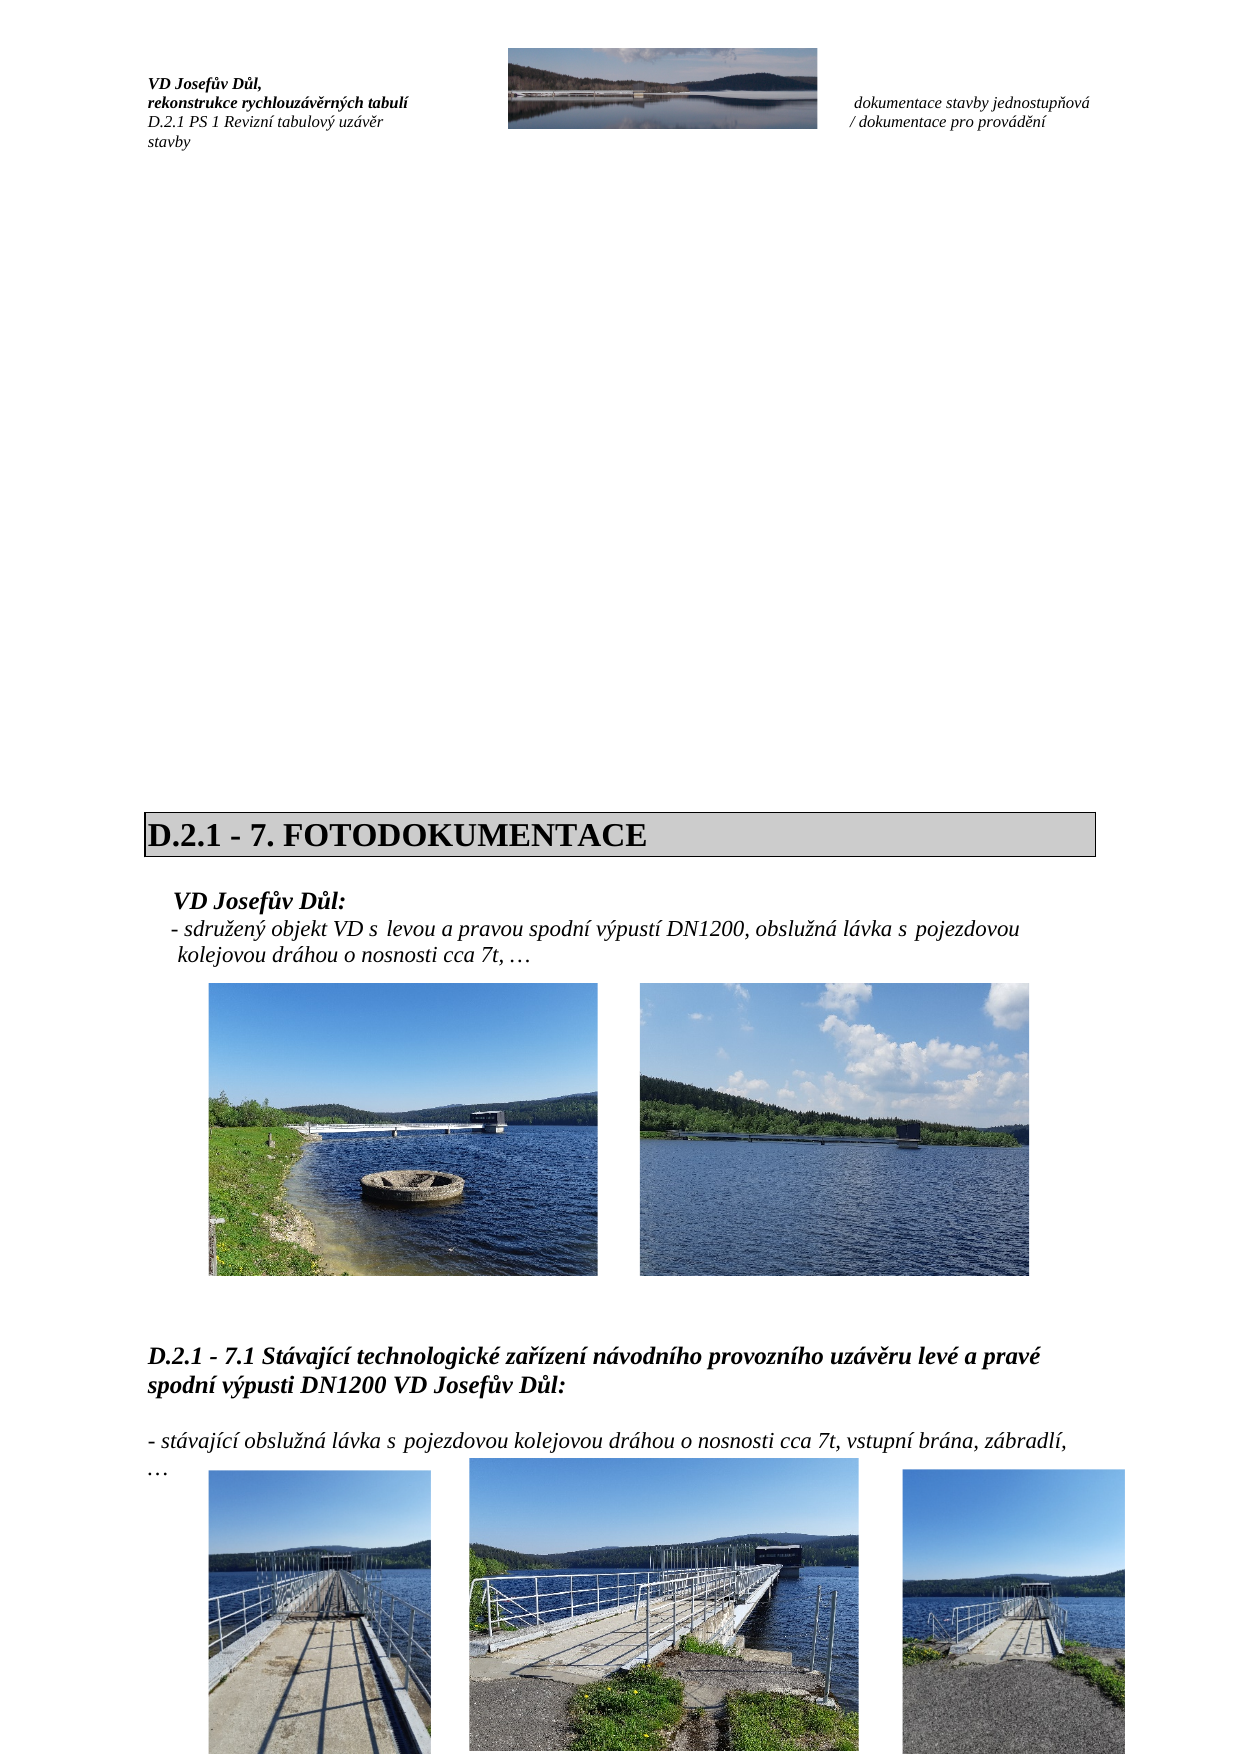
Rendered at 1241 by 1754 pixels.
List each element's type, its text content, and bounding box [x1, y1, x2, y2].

text - stávající obslužná lávka s pojezdovou kolejovou dráhou o nosnosti cca 7t, vstupní brána, zábradlí, … [148, 1428, 1092, 1480]
text D.2.1 - 7. FOTODOKUMENTACE [146, 813, 1095, 856]
picture [209, 1471, 431, 1754]
text VD Josefův Důl: [148, 886, 1092, 915]
text D.2.1 - 7.1 Stávající technologické zařízení návodního provozního uzávěru levé a pravé spodní výpusti DN1200 VD Josefův Důl: [148, 1341, 1092, 1399]
picture [207, 983, 598, 1275]
picture [903, 1470, 1125, 1754]
text - sdružený objekt VD s levou a pravou spodní výpustí DN1200, obslužná lávka s pojezdovou kolejovou dráhou o nosnosti cca 7t, … [148, 915, 1092, 968]
picture [467, 1458, 859, 1750]
picture [508, 48, 818, 129]
picture [638, 983, 1030, 1274]
